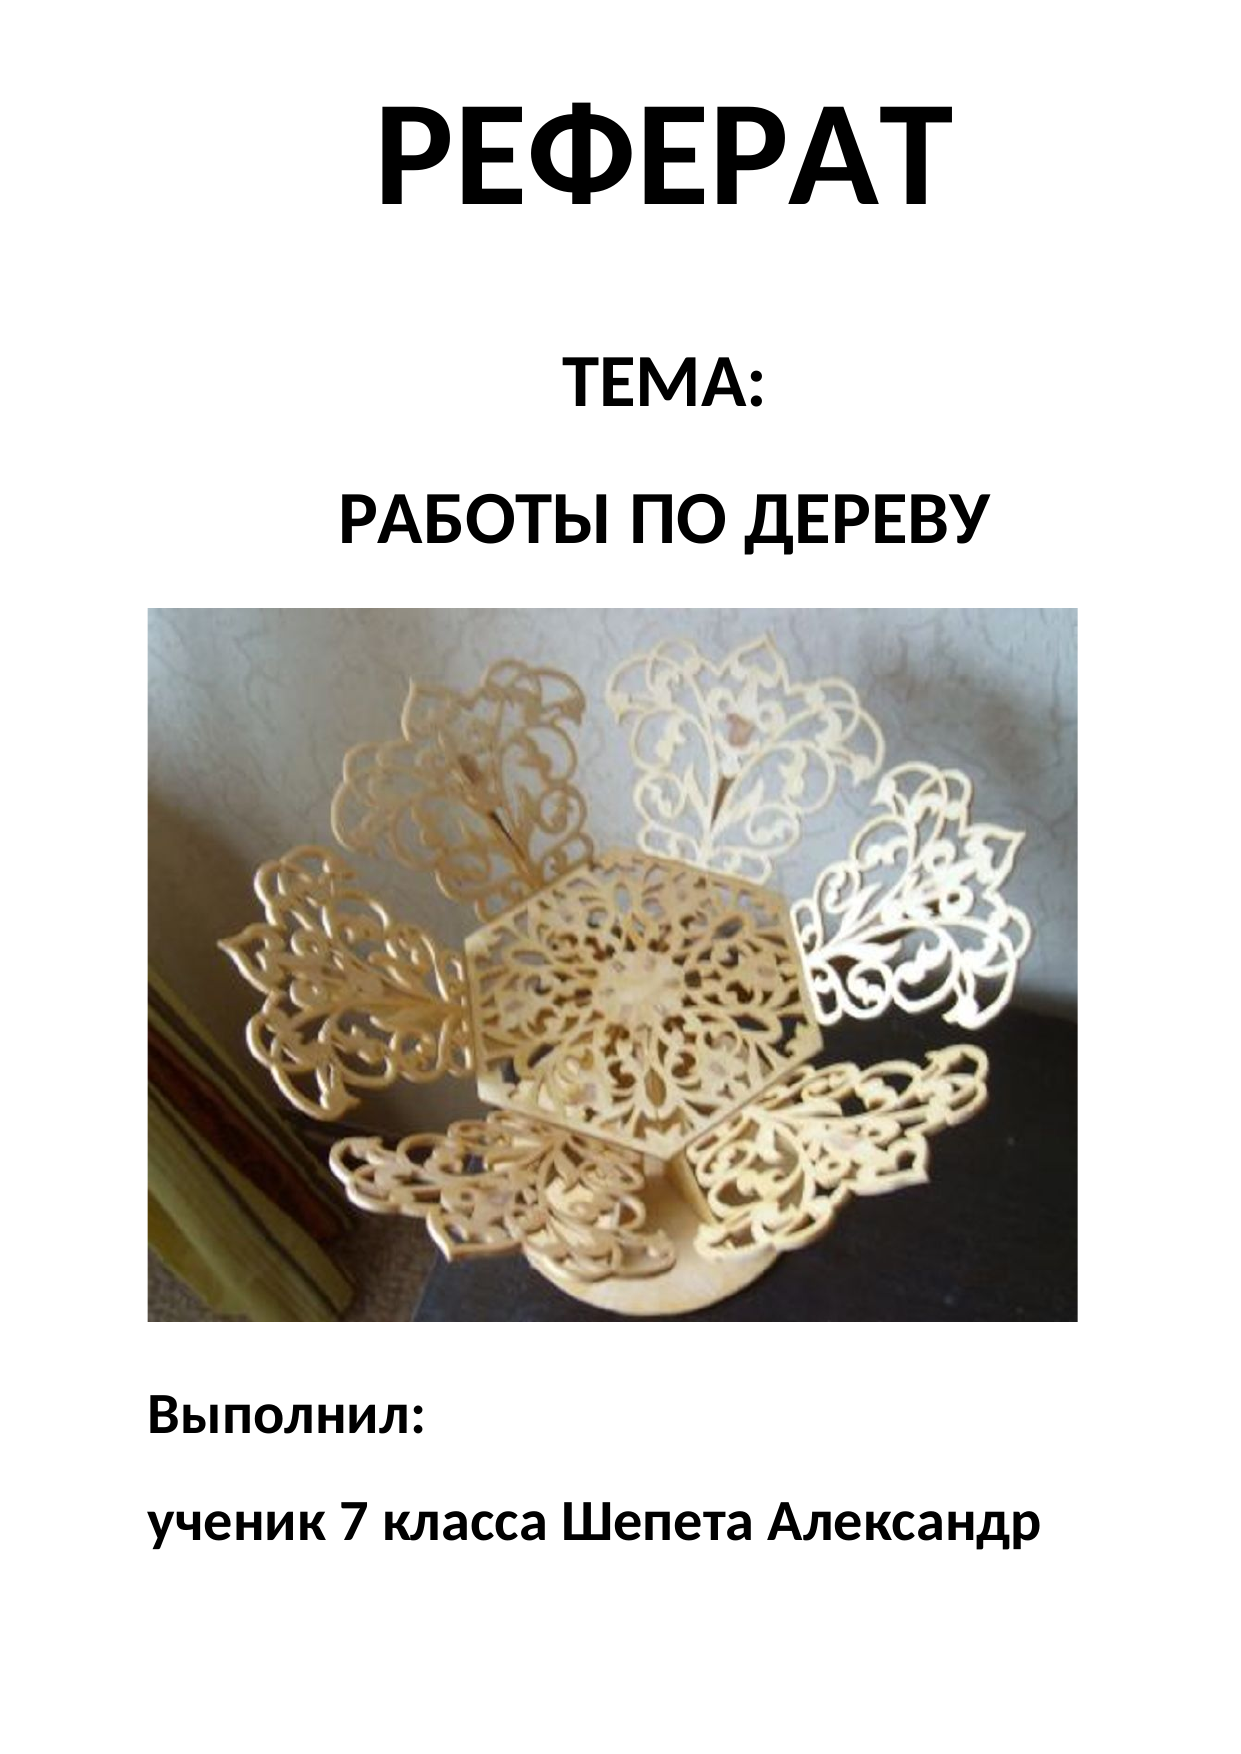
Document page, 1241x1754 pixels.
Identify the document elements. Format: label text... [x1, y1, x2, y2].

picture [147, 608, 1078, 1322]
text Выполнил: [89, 1377, 1181, 1448]
text ТЕМА: [89, 334, 1181, 425]
text ученик 7 класса Шепета Александр [89, 1484, 1181, 1555]
text РАБОТЫ ПО ДЕРЕВУ [89, 471, 1181, 563]
text РЕФЕРАТ [89, 59, 1181, 242]
